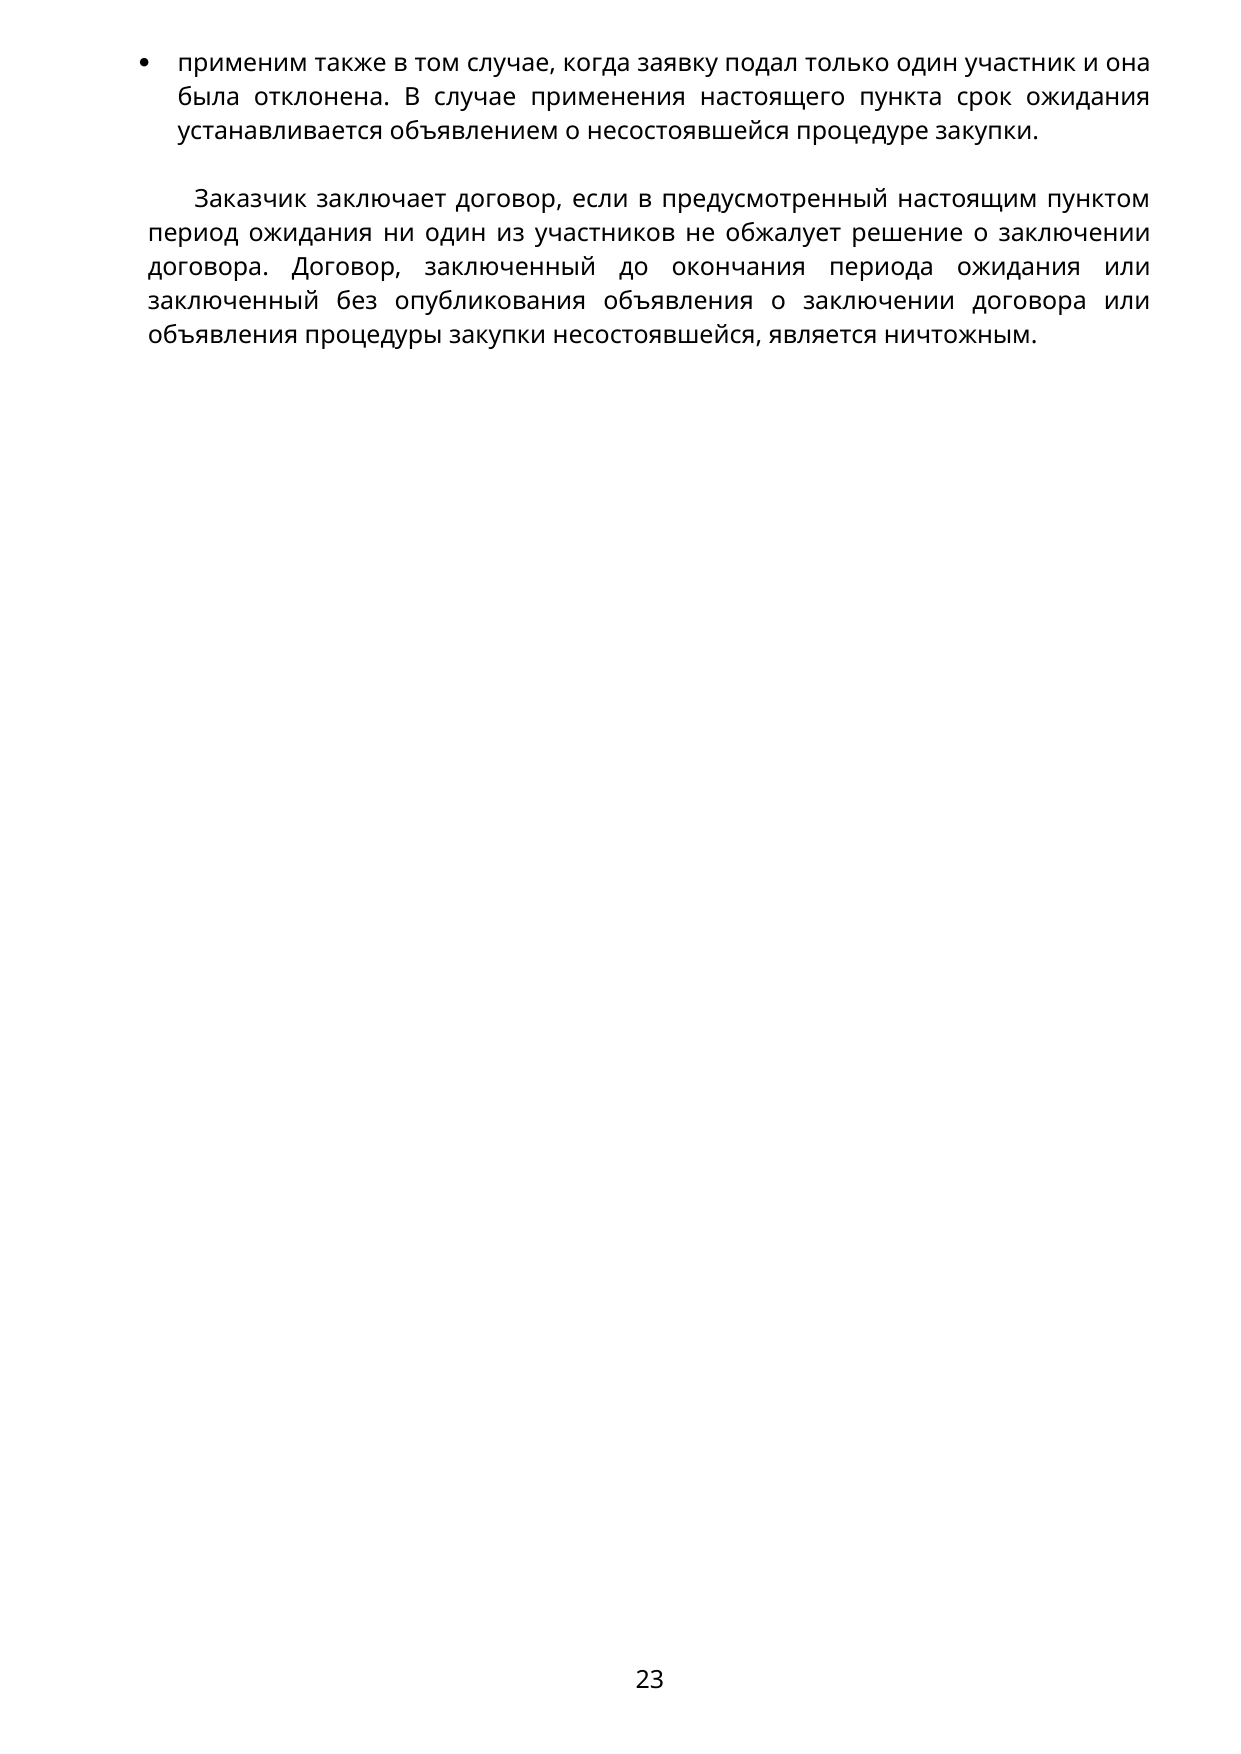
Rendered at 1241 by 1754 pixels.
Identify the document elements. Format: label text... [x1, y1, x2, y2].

list применим также в том случае, когда заявку подал только один участник и она была отклонена. В случае применения настоящего пункта срок ожидания устанавливается объявлением о несостоявшейся процедуре закупки. [140, 44, 1152, 147]
text Заказчик заключает договор, если в предусмотренный настоящим пунктом период ожидания ни один из участников не обжалует решение о заключении договора. Договор, заключенный до окончания периода ожидания или заключенный без опубликования объявления о заключении договора или объявления процедуры закупки несостоявшейся, является ничтожным. [148, 181, 1152, 351]
